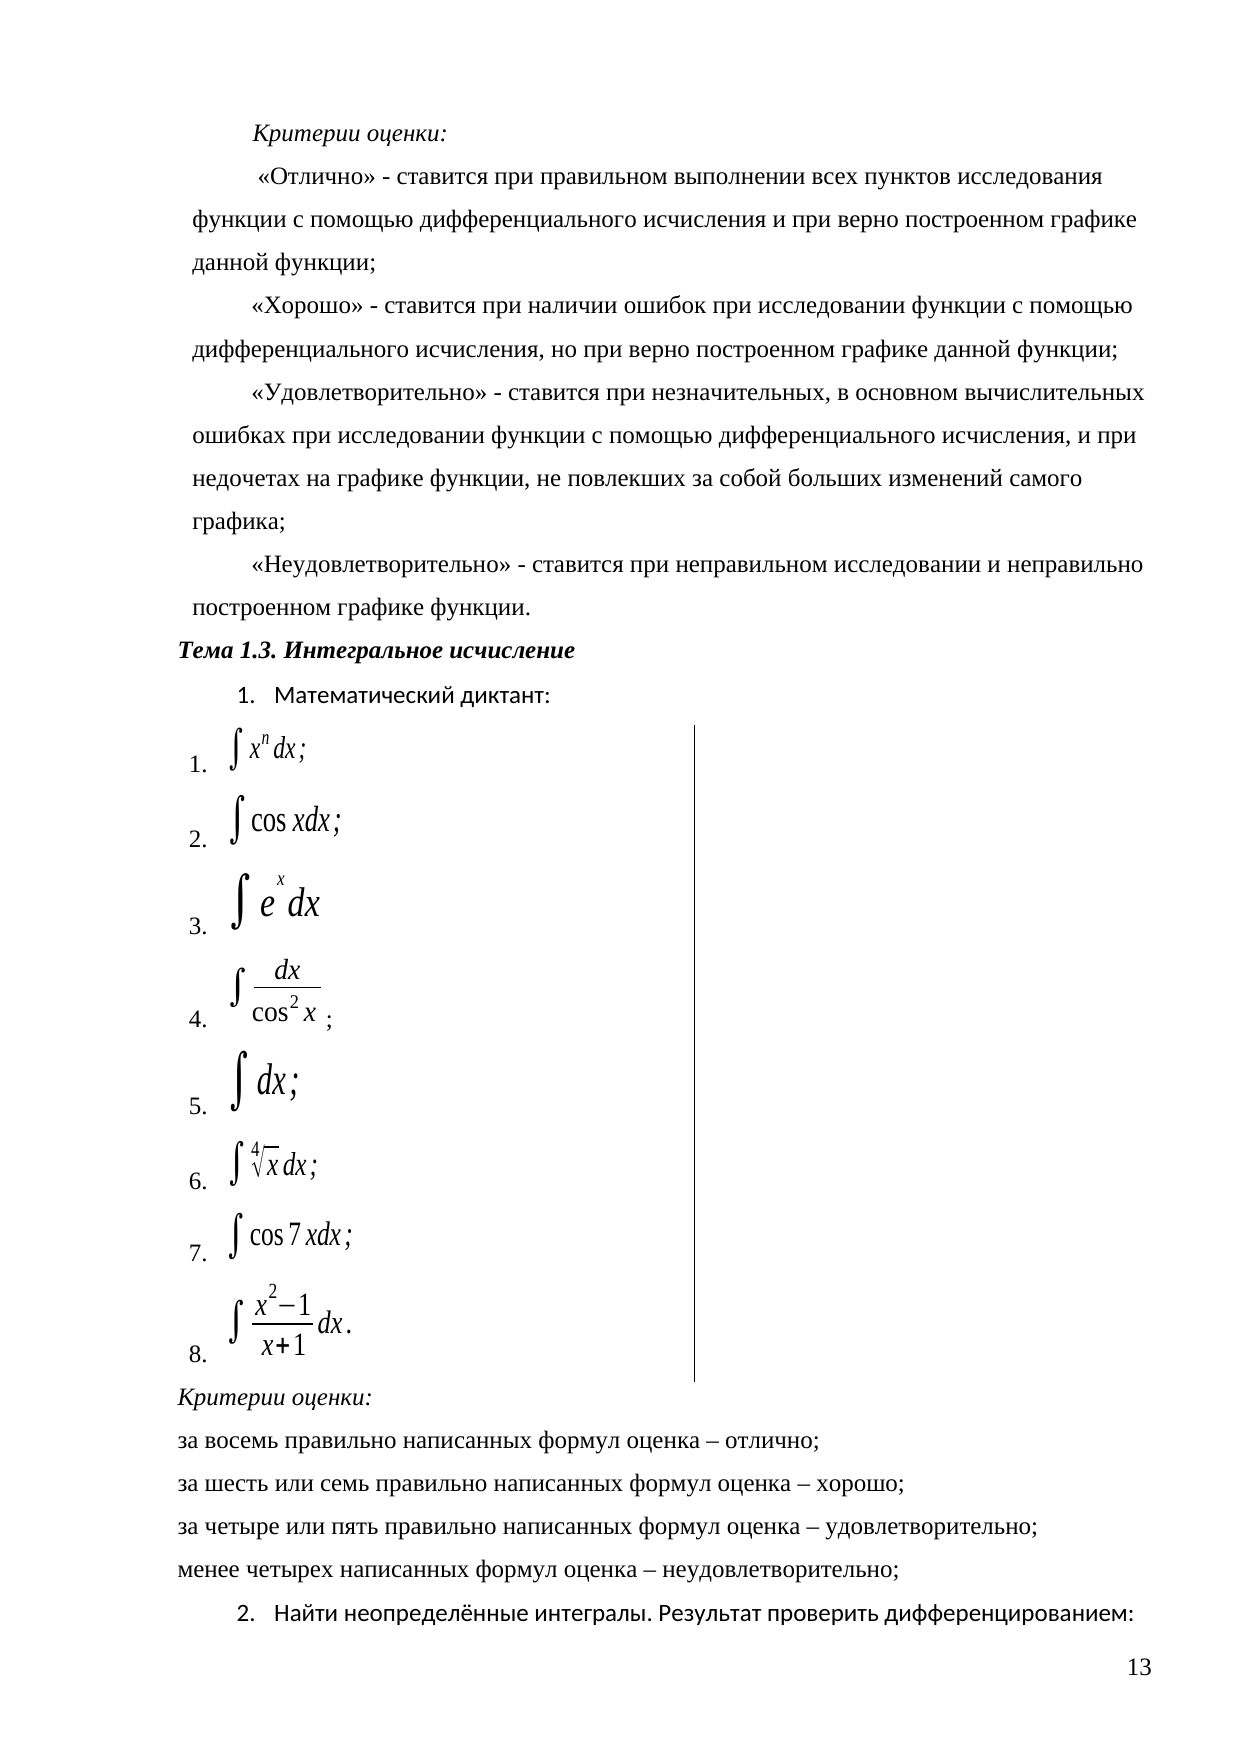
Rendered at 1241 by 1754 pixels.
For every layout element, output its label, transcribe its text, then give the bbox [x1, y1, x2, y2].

list Найти неопределённые интегралы. Результат проверить дифференцированием: [236, 1597, 1152, 1628]
text «Неудовлетворительно» - ставится при неправильном исследовании и неправильно построенном графике функции. [192, 549, 1152, 621]
table_cell [177, 792, 694, 867]
table_cell [177, 1047, 694, 1138]
text за восемь правильно написанных формул оценка – отлично; [177, 1425, 1152, 1454]
table_cell [177, 1281, 694, 1382]
table_cell [177, 867, 694, 954]
text «Хорошо» - ставится при наличии ошибок при исследовании функции с помощью дифференциального исчисления, но при верно построенном графике данной функции; [192, 291, 1152, 362]
text «Удовлетворительно» - ставится при незначительных, в основном вычислительных ошибках при исследовании функции с помощью дифференциального исчисления, и при недочетах на графике функции, не повлекших за собой больших изменений самого графика; [192, 377, 1152, 535]
text менее четырех написанных формул оценка – неудовлетворительно; [177, 1554, 1152, 1583]
table_cell [177, 1209, 694, 1281]
table_header [177, 725, 694, 792]
text Тема 1.3. Интегральное исчисление [177, 636, 1152, 664]
text за шесть или семь правильно написанных формул оценка – хорошо; [177, 1468, 1152, 1497]
table_cell ; [177, 954, 694, 1047]
table_cell [177, 1138, 694, 1209]
text Критерии оценки: [252, 118, 1152, 147]
text за четыре или пять правильно написанных формул оценка – удовлетворительно; [177, 1511, 1152, 1540]
text «Отлично» - ставится при правильном выполнении всех пунктов исследования функции с помощью дифференциального исчисления и при верно построенном графике данной функции; [192, 161, 1152, 276]
text Критерии оценки: [177, 1382, 1152, 1411]
list Математический диктант: [236, 679, 1152, 709]
